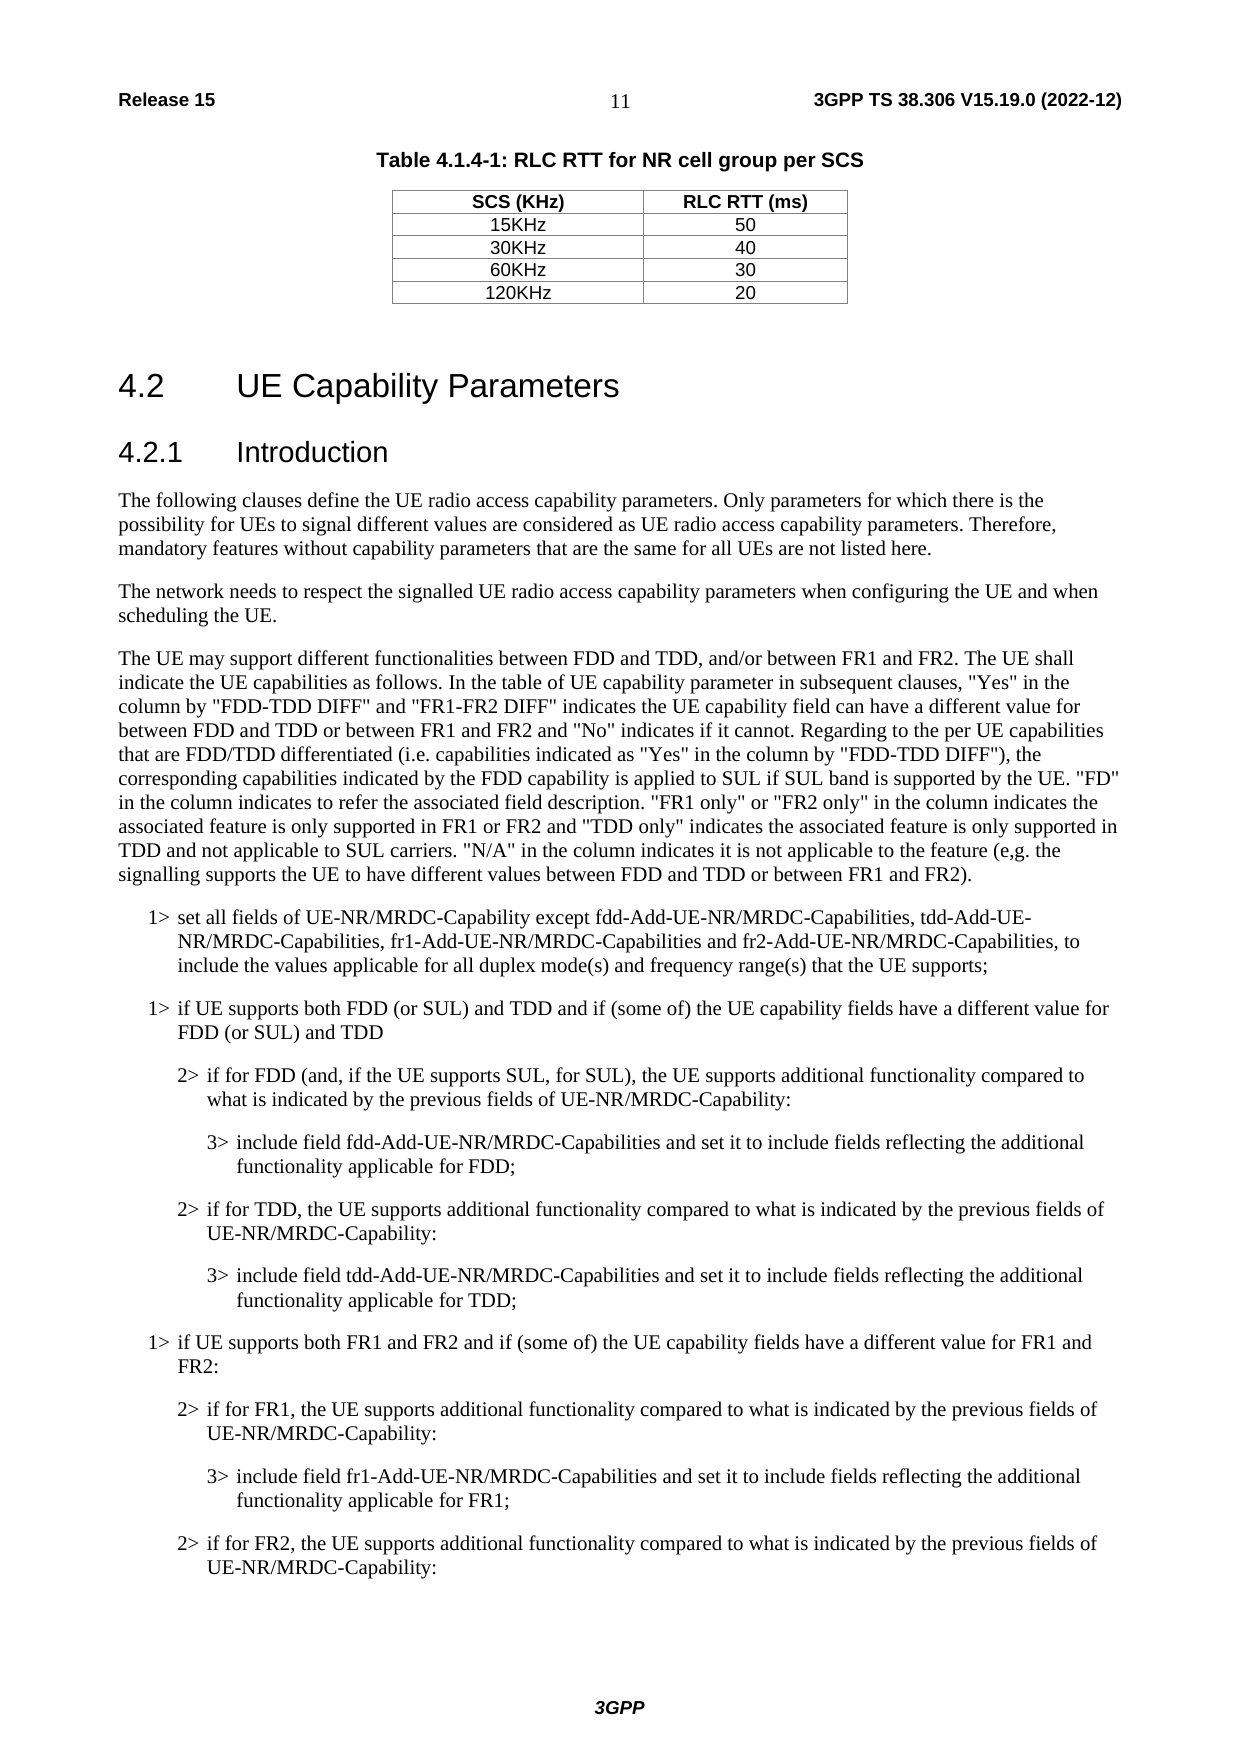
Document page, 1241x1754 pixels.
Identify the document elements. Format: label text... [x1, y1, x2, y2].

table_cell 120KHz [393, 282, 643, 303]
table_cell 30KHz [393, 236, 643, 258]
text 2> if for FR2, the UE supports additional functionality compared to what is indicated by the previous fields of UE-NR/MRDC-Capability: [177, 1531, 1122, 1579]
table_cell 50 [644, 214, 847, 235]
text 3> include field fr1-Add-UE-NR/MRDC-Capabilities and set it to include fields reflecting the additional functionality applicable for FR1; [207, 1464, 1122, 1512]
text 2> if for FDD (and, if the UE supports SUL, for SUL), the UE supports additional functionality compared to what is indicated by the previous fields of UE-NR/MRDC-Capability: [177, 1063, 1122, 1111]
table_header RLC RTT (ms) [644, 191, 847, 213]
text 2> if for TDD, the UE supports additional functionality compared to what is indicated by the previous fields of UE-NR/MRDC-Capability: [177, 1197, 1122, 1245]
text 1> if UE supports both FR1 and FR2 and if (some of) the UE capability fields have a different value for FR1 and FR2: [148, 1330, 1122, 1378]
text The following clauses define the UE radio access capability parameters. Only parameters for which there is the possibility for UEs to signal different values are considered as UE radio access capability parameters. Therefore, mandatory features without capability parameters that are the same for all UEs are not listed here. [118, 488, 1122, 560]
text 2> if for FR1, the UE supports additional functionality compared to what is indicated by the previous fields of UE-NR/MRDC-Capability: [177, 1397, 1122, 1445]
table_header SCS (KHz) [393, 191, 643, 213]
text Table 4.1.4-1: RLC RTT for NR cell group per SCS [118, 147, 1122, 171]
table_cell 20 [644, 282, 847, 303]
text 1> set all fields of UE-NR/MRDC-Capability except fdd-Add-UE-NR/MRDC-Capabilities, tdd-Add-UE-NR/MRDC-Capabilities, fr1-Add-UE-NR/MRDC-Capabilities and fr2-Add-UE-NR/MRDC-Capabilities, to include the values applicable for all duplex mode(s) and frequency range(s) that the UE supports; [148, 905, 1122, 977]
subtitle 4.2.1 Introduction [118, 436, 1122, 469]
subtitle 4.2 UE Capability Parameters [118, 366, 1122, 404]
text The network needs to respect the signalled UE radio access capability parameters when configuring the UE and when scheduling the UE. [118, 579, 1122, 627]
text 1> if UE supports both FDD (or SUL) and TDD and if (some of) the UE capability fields have a different value for FDD (or SUL) and TDD [148, 996, 1122, 1044]
text 3> include field fdd-Add-UE-NR/MRDC-Capabilities and set it to include fields reflecting the additional functionality applicable for FDD; [207, 1130, 1122, 1178]
table_cell 15KHz [393, 214, 643, 235]
text The UE may support different functionalities between FDD and TDD, and/or between FR1 and FR2. The UE shall indicate the UE capabilities as follows. In the table of UE capability parameter in subsequent clauses, "Yes" in the column by "FDD-TDD DIFF" and "FR1-FR2 DIFF" indicates the UE capability field can have a different value for between FDD and TDD or between FR1 and FR2 and "No" indicates if it cannot. Regarding to the per UE capabilities that are FDD/TDD differentiated (i.e. capabilities indicated as "Yes" in the column by "FDD-TDD DIFF"), the corresponding capabilities indicated by the FDD capability is applied to SUL if SUL band is supported by the UE. "FD" in the column indicates to refer the associated field description. "FR1 only" or "FR2 only" in the column indicates the associated feature is only supported in FR1 or FR2 and "TDD only" indicates the associated feature is only supported in TDD and not applicable to SUL carriers. "N/A" in the column indicates it is not applicable to the feature (e,g. the signalling supports the UE to have different values between FDD and TDD or between FR1 and FR2). [118, 646, 1122, 886]
table_cell 30 [644, 259, 847, 281]
table_cell 40 [644, 236, 847, 258]
text 3> include field tdd-Add-UE-NR/MRDC-Capabilities and set it to include fields reflecting the additional functionality applicable for TDD; [207, 1263, 1122, 1312]
table_cell 60KHz [393, 259, 643, 281]
